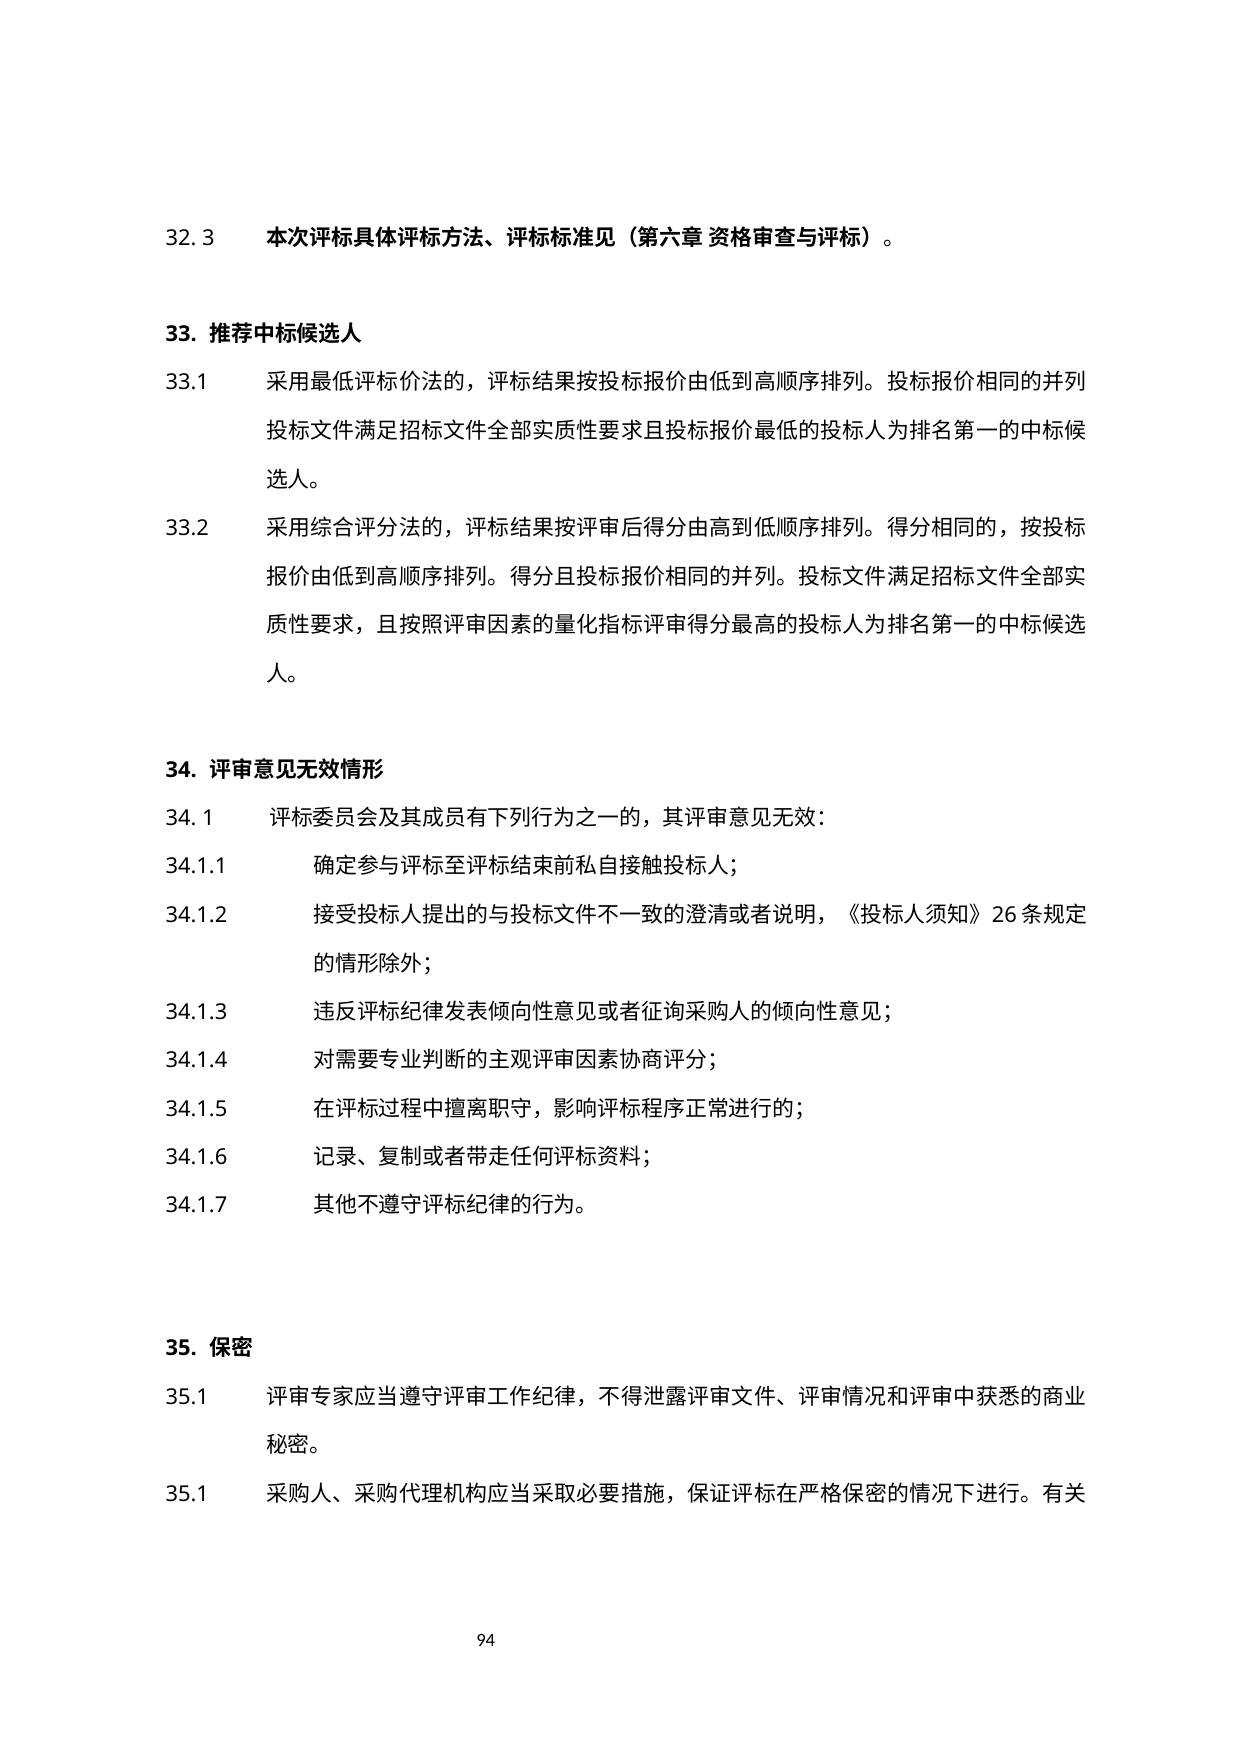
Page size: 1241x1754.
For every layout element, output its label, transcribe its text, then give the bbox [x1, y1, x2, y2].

list 本次评标具体评标方法、评标标准见（第六章 资格审查与评标）。 [165, 219, 1087, 252]
list 采用最低评标价法的，评标结果按投标报价由低到高顺序排列。投标报价相同的并列。投标文件满足招标文件全部实质性要求且投标报价最低的投标人为排名第一的中标候选人。 [165, 364, 1087, 494]
list 确定参与评标至评标结束前私自接触投标人； [165, 848, 1087, 881]
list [165, 1475, 1087, 1508]
list 其他不遵守评标纪律的行为。 [165, 1187, 1087, 1219]
list 推荐中标候选人 [165, 315, 1087, 348]
list 评审意见无效情形 [165, 751, 1087, 784]
list 在评标过程中擅离职守，影响评标程序正常进行的； [165, 1090, 1087, 1123]
list 评标委员会及其成员有下列行为之一的，其评审意见无效： [165, 800, 1087, 832]
list 采用综合评分法的，评标结果按评审后得分由高到低顺序排列。得分相同的，按投标报价由低到高顺序排列。得分且投标报价相同的并列。投标文件满足招标文件全部实质性要求，且按照评审因素的量化指标评审得分最高的投标人为排名第一的中标候选人。 [165, 509, 1087, 688]
list 对需要专业判断的主观评审因素协商评分； [165, 1042, 1087, 1074]
list 违反评标纪律发表倾向性意见或者征询采购人的倾向性意见； [165, 993, 1087, 1026]
list 记录、复制或者带走任何评标资料； [165, 1138, 1087, 1171]
list 保密 [165, 1330, 1087, 1362]
list 评审专家应当遵守评审工作纪律，不得泄露评审文件、评审情况和评审中获悉的商业秘密。 [165, 1378, 1087, 1459]
list 接受投标人提出的与投标文件不一致的澄清或者说明，《投标人须知》26条规定的情形除外； [165, 896, 1087, 978]
